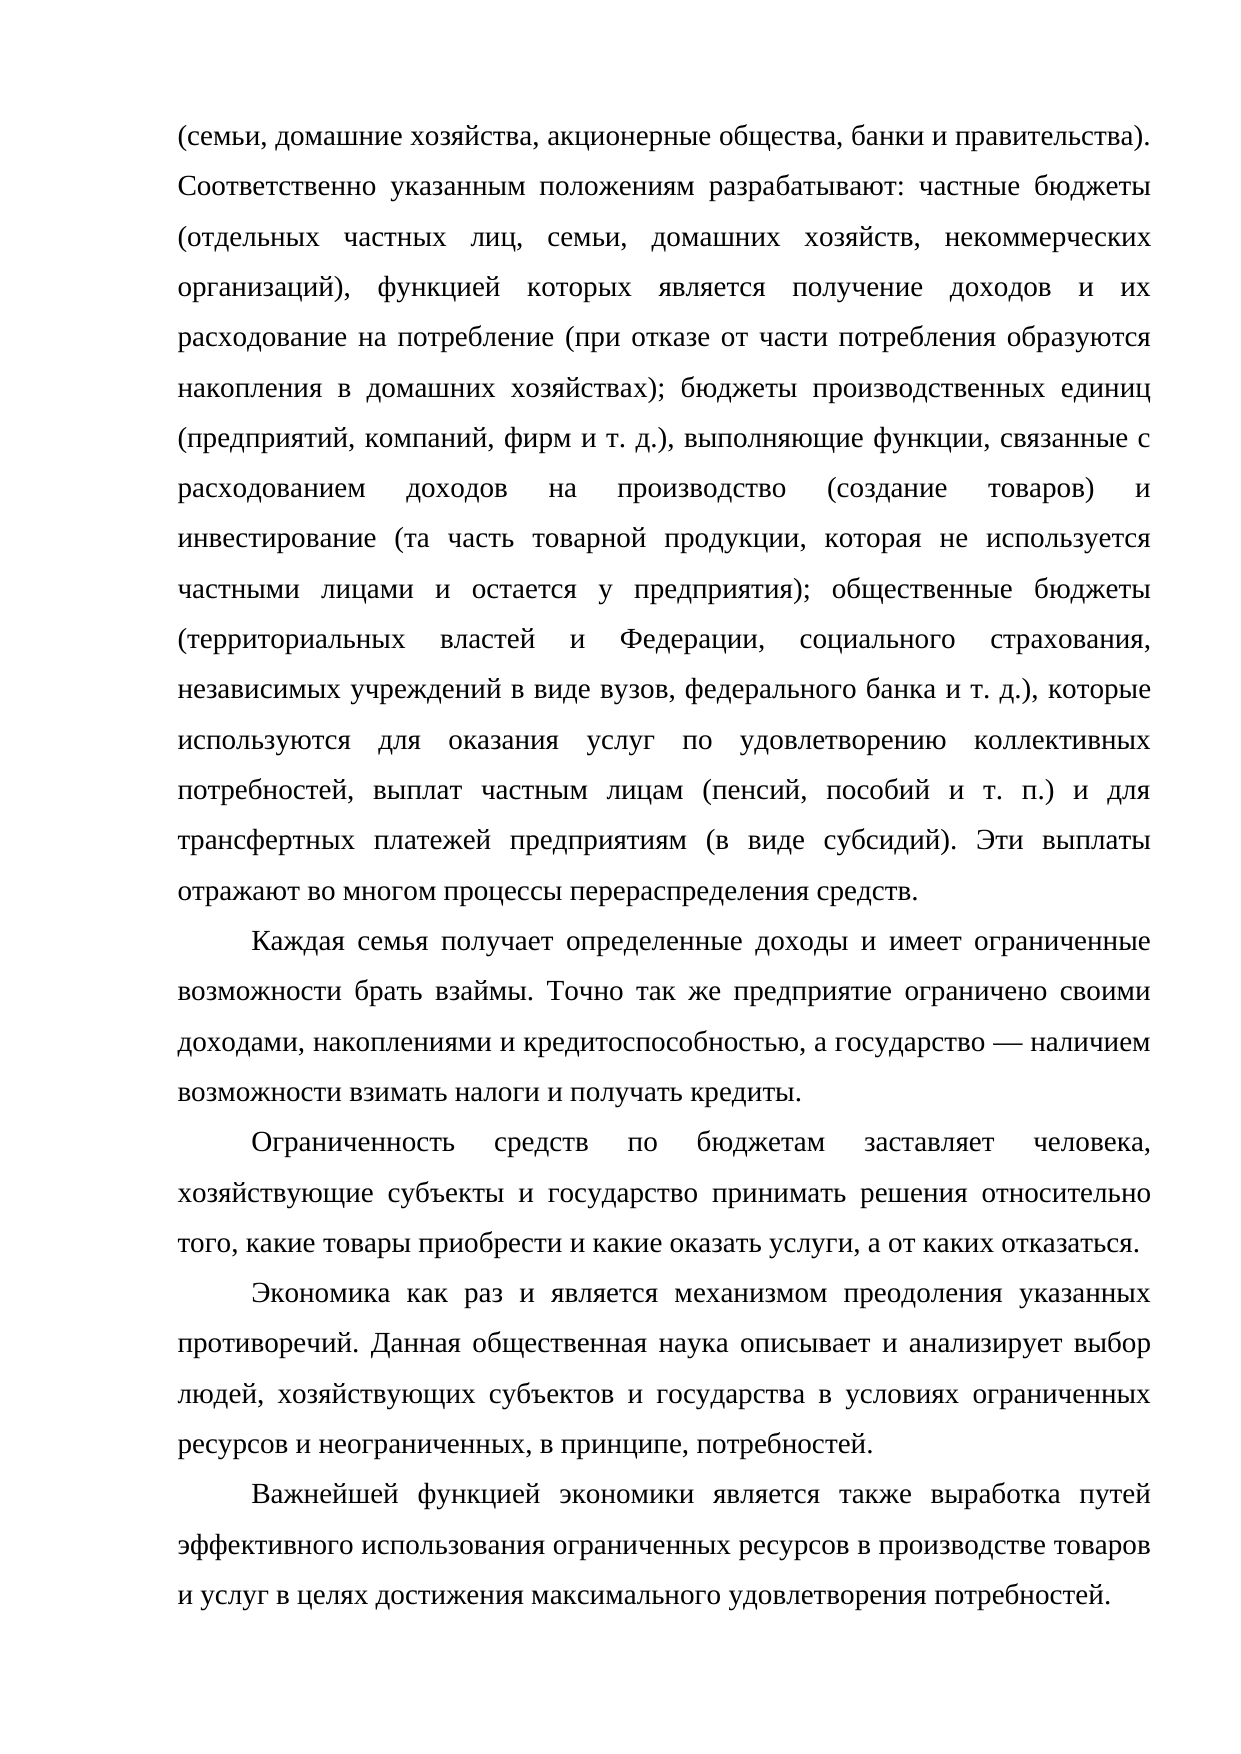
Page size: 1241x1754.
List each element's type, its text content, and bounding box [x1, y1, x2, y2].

text Ограниченность средств по бюджетам заставляет человека, хозяйствующие субъекты и государство принимать решения относительно того, какие товары приобрести и какие оказать услуги, а от каких отказаться. [177, 1124, 1152, 1258]
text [177, 118, 1152, 906]
text Каждая семья получает определенные доходы и имеет ограниченные возможности брать взаймы. Точно так же предприятие ограничено своими доходами, накоплениями и кредитоспособностью, а государство — наличием возможности взимать налоги и получать кредиты. [177, 923, 1152, 1108]
text Важнейшей функцией экономики является также выработка путей эффективного использования ограниченных ресурсов в производстве товаров и услуг в целях достижения максимального удовлетворения потребностей. [177, 1477, 1152, 1611]
text Экономика как раз и является механизмом преодоления указанных противоречий. Данная общественная наука описывает и анализирует выбор людей, хозяйствующих субъектов и государства в условиях ограниченных ресурсов и неограниченных, в принципе, потребностей. [177, 1275, 1152, 1460]
